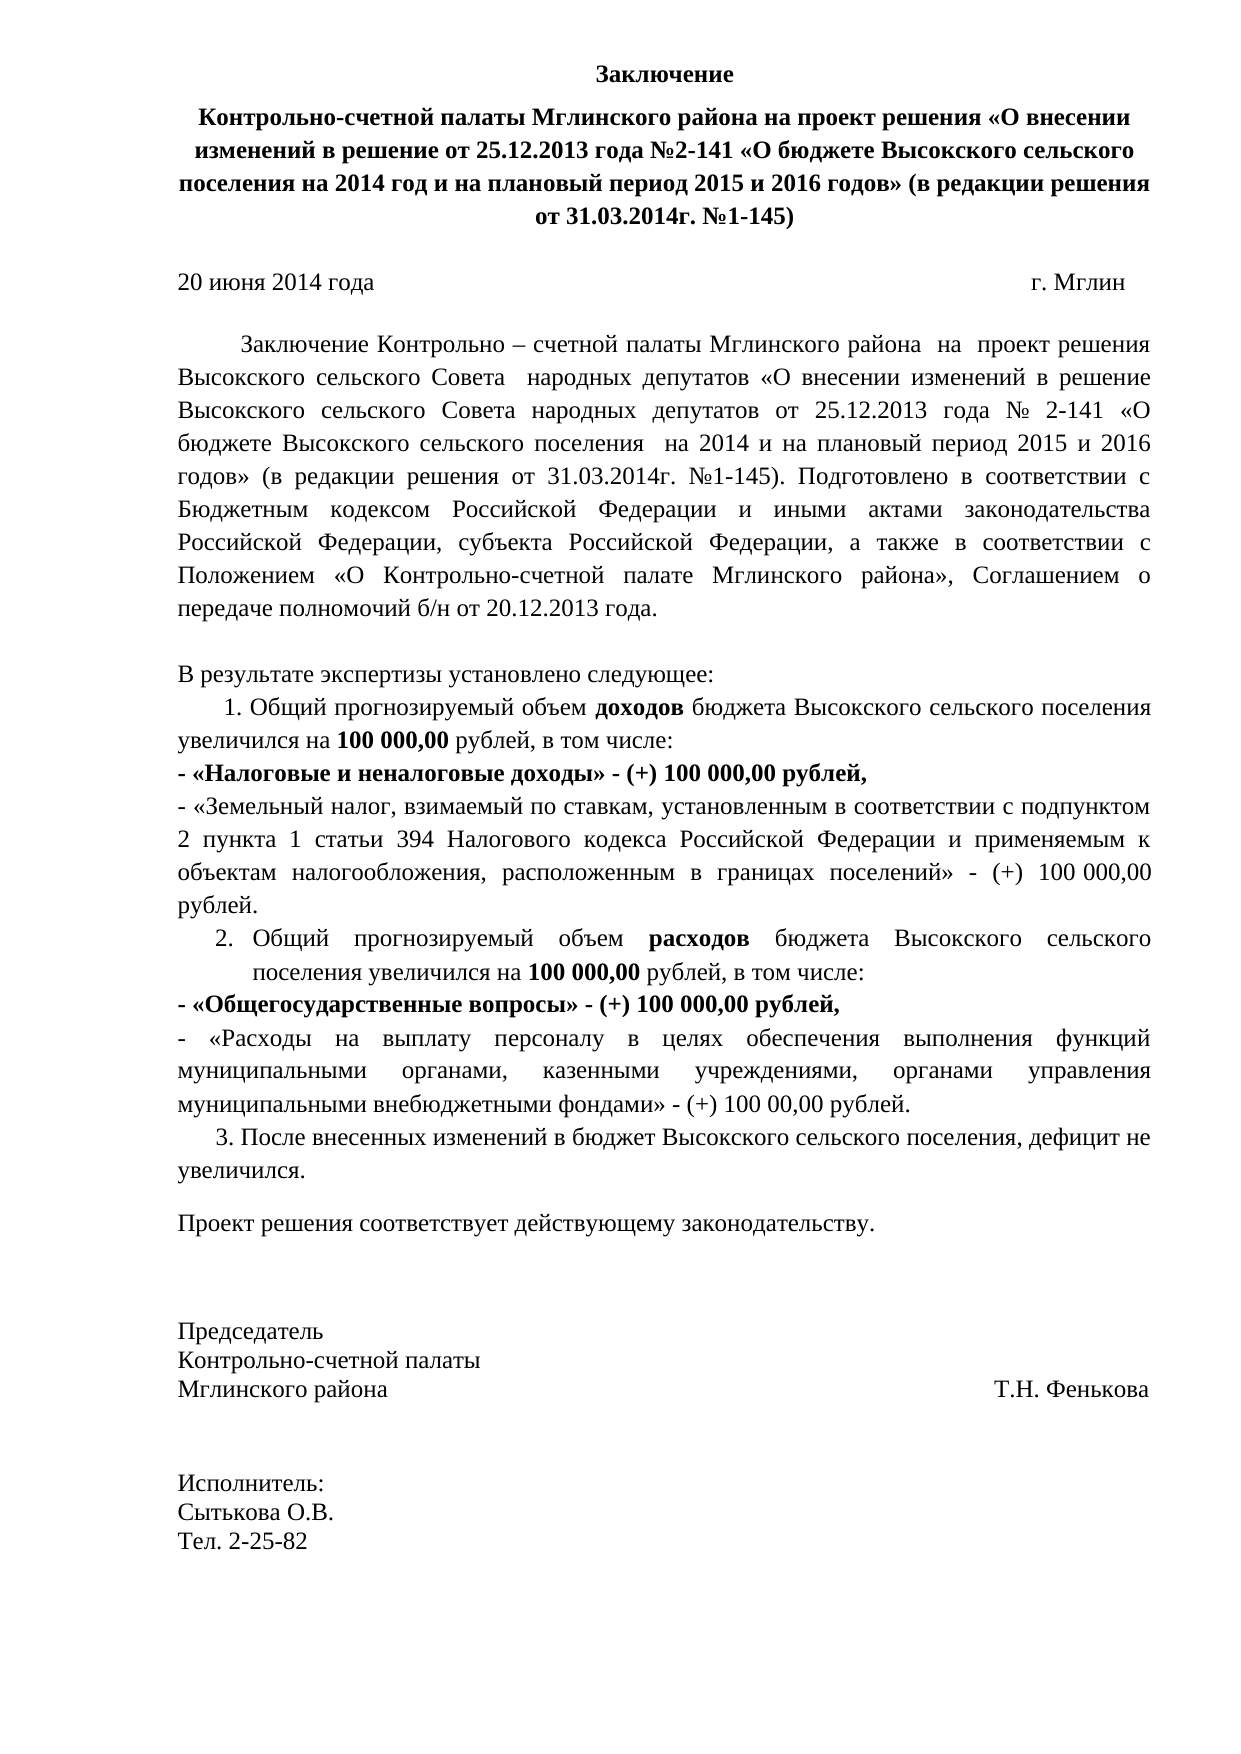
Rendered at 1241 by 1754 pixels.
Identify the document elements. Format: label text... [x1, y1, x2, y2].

text 3. После внесенных изменений в бюджет Высокского сельского поселения, дефицит не увеличился. [177, 1122, 1152, 1183]
text - «Земельный налог, взимаемый по ставкам, установленным в соответствии с подпунктом 2 пункта 1 статьи 394 Налогового кодекса Российской Федерации и применяемым к объектам налогообложения, расположенным в границах поселений» - (+) 100 000,00 рублей. [177, 791, 1152, 919]
text - «Налоговые и неналоговые доходы» - (+) 100 000,00 рублей, [177, 758, 1152, 787]
text Проект решения соответствует действующему законодательству. [177, 1208, 1152, 1237]
list Общий прогнозируемый объем расходов бюджета Высокского сельского поселения увеличился на 100 000,00 рублей, в том числе: [215, 923, 1152, 985]
text Заключение [177, 59, 1152, 88]
text Мглинского района Т.Н. Фенькова [177, 1374, 1152, 1402]
text 20 июня 2014 года г. Мглин [177, 267, 1152, 296]
text Контрольно-счетной палаты Мглинского района на проект решения «О внесении изменений в решение от 25.12.2013 года №2-141 «О бюджете Высокского сельского поселения на 2014 год и на плановый период 2015 и 2016 годов» (в редакции решения от 31.03.2014г. №1-145) [177, 102, 1152, 230]
text В результате экспертизы установлено следующее: [177, 659, 1152, 688]
text - «Общегосударственные вопросы» - (+) 100 000,00 рублей, [177, 989, 1152, 1018]
text - «Расходы на выплату персоналу в целях обеспечения выполнения функций муниципальными органами, казенными учреждениями, органами управления муниципальными внебюджетными фондами» - (+) 100 00,00 рублей. [177, 1023, 1152, 1117]
text Заключение Контрольно – счетной палаты Мглинского района на проект решения Высокского сельского Совета народных депутатов «О внесении изменений в решение Высокского сельского Совета народных депутатов от 25.12.2013 года № 2-141 «О бюджете Высокского сельского поселения на 2014 и на плановый период 2015 и 2016 годов» (в редакции решения от 31.03.2014г. №1-145). Подготовлено в соответствии с Бюджетным кодексом Российской Федерации и иными актами законодательства Российской Федерации, субъекта Российской Федерации, а также в соответствии с Положением «О Контрольно-счетной палате Мглинского района», Соглашением о передаче полномочий б/н от 20.12.2013 года. [177, 329, 1152, 622]
text Тел. 2-25-82 [177, 1526, 1152, 1555]
text Председатель [177, 1316, 1152, 1345]
text 1. Общий прогнозируемый объем доходов бюджета Высокского сельского поселения увеличился на 100 000,00 рублей, в том числе: [177, 692, 1152, 754]
text Контрольно-счетной палаты [177, 1345, 1152, 1374]
text Исполнитель: [177, 1468, 1152, 1497]
text Сытькова О.В. [177, 1497, 1152, 1526]
